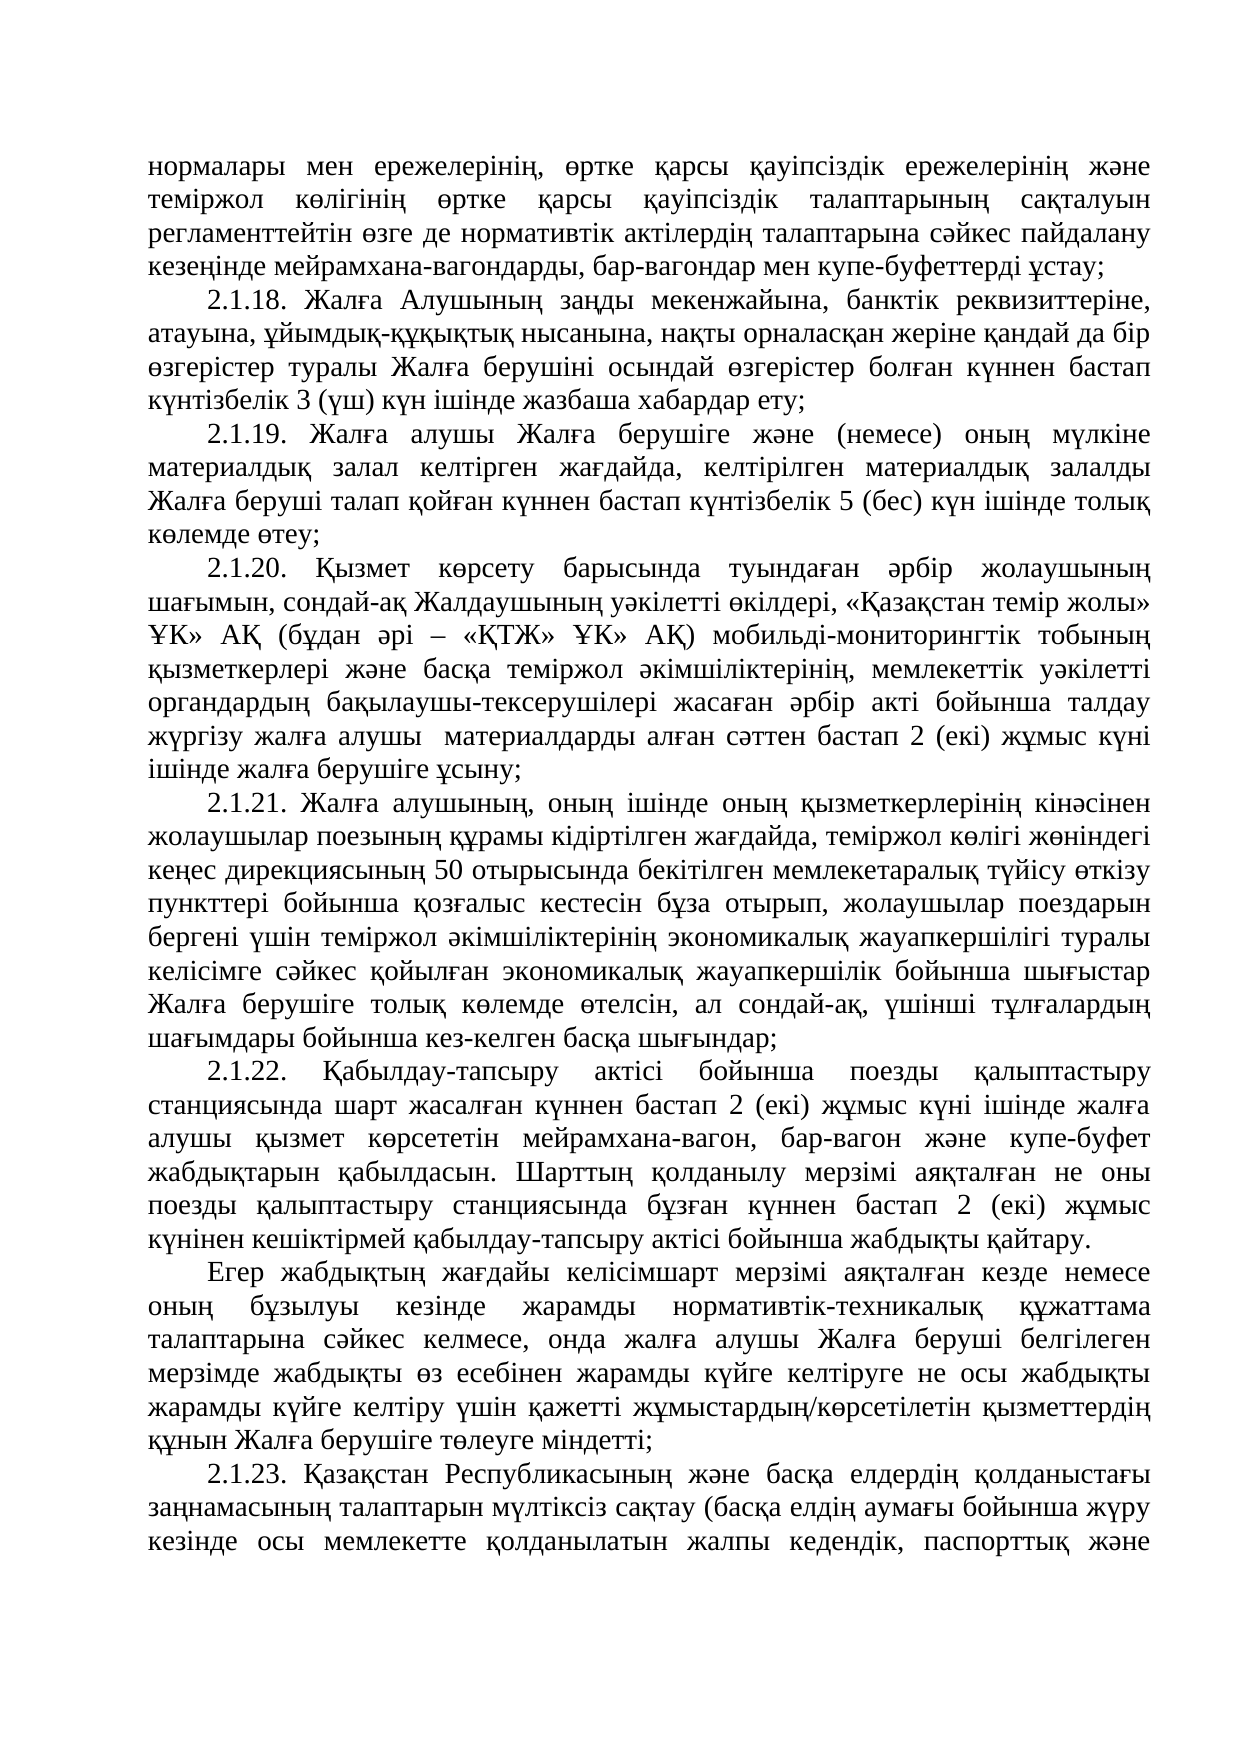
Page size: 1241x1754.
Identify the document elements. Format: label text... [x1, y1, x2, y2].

text 2.1.18. Жалға Алушының заңды мекенжайына, банктік реквизиттеріне, атауына, ұйымдық-құқықтық нысанына, нақты орналасқан жеріне қандай да бір өзгерістер туралы Жалға берушіні осындай өзгерістер болған күннен бастап күнтізбелік 3 (үш) күн ішінде жазбаша хабардар ету; [148, 282, 1152, 416]
text 2.1.20. Қызмет көрсету барысында туындаған әрбір жолаушының шағымын, сондай-ақ Жалдаушының уәкілетті өкілдері, «Қазақстан темір жолы» ҰК» АҚ (бұдан әрі – «ҚТЖ» ҰК» АҚ) мобильді-мониторингтік тобының қызметкерлері және басқа теміржол әкімшіліктерінің, мемлекеттік уәкілетті органдардың бақылаушы-тексерушілері жасаған әрбір акті бойынша талдау жүргізу жалға алушы материалдарды алған сәттен бастап 2 (екі) жұмыс күні ішінде жалға берушіге ұсыну; [148, 550, 1152, 785]
text 2.1.21. Жалға алушының, оның ішінде оның қызметкерлерінің кінәсінен жолаушылар поезының құрамы кідіртілген жағдайда, теміржол көлігі жөніндегі кеңес дирекциясының 50 отырысында бекітілген мемлекетаралық түйісу өткізу пункттері бойынша қозғалыс кестесін бұза отырып, жолаушылар поездарын бергені үшін теміржол әкімшіліктерінің экономикалық жауапкершілігі туралы келісімге сәйкес қойылған экономикалық жауапкершілік бойынша шығыстар Жалға берушіге толық көлемде өтелсін, ал сондай-ақ, үшінші тұлғалардың шағымдары бойынша кез-келген басқа шығындар; [148, 785, 1152, 1053]
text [148, 1456, 1152, 1556]
text Егер жабдықтың жағдайы келісімшарт мерзімі аяқталған кезде немесе оның бұзылуы кезінде жарамды нормативтік-техникалық құжаттама талаптарына сәйкес келмесе, онда жалға алушы Жалға беруші белгілеген мерзімде жабдықты өз есебінен жарамды күйге келтіруге не осы жабдықты жарамды күйге келтіру үшін қажетті жұмыстардың/көрсетілетін қызметтердің құнын Жалға берушіге төлеуге міндетті; [148, 1254, 1152, 1456]
text 2.1.19. Жалға алушы Жалға берушіге және (немесе) оның мүлкіне материалдық залал келтірген жағдайда, келтірілген материалдық залалды Жалға беруші талап қойған күннен бастап күнтізбелік 5 (бес) күн ішінде толық көлемде өтеу; [148, 416, 1152, 550]
text 2.1.22. Қабылдау-тапсыру актісі бойынша поезды қалыптастыру станциясында шарт жасалған күннен бастап 2 (екі) жұмыс күні ішінде жалға алушы қызмет көрсететін мейрамхана-вагон, бар-вагон және купе-буфет жабдықтарын қабылдасын. Шарттың қолданылу мерзімі аяқталған не оны поезды қалыптастыру станциясында бұзған күннен бастап 2 (екі) жұмыс күнінен кешіктірмей қабылдау-тапсыру актісі бойынша жабдықты қайтару. [148, 1053, 1152, 1254]
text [148, 148, 1152, 282]
